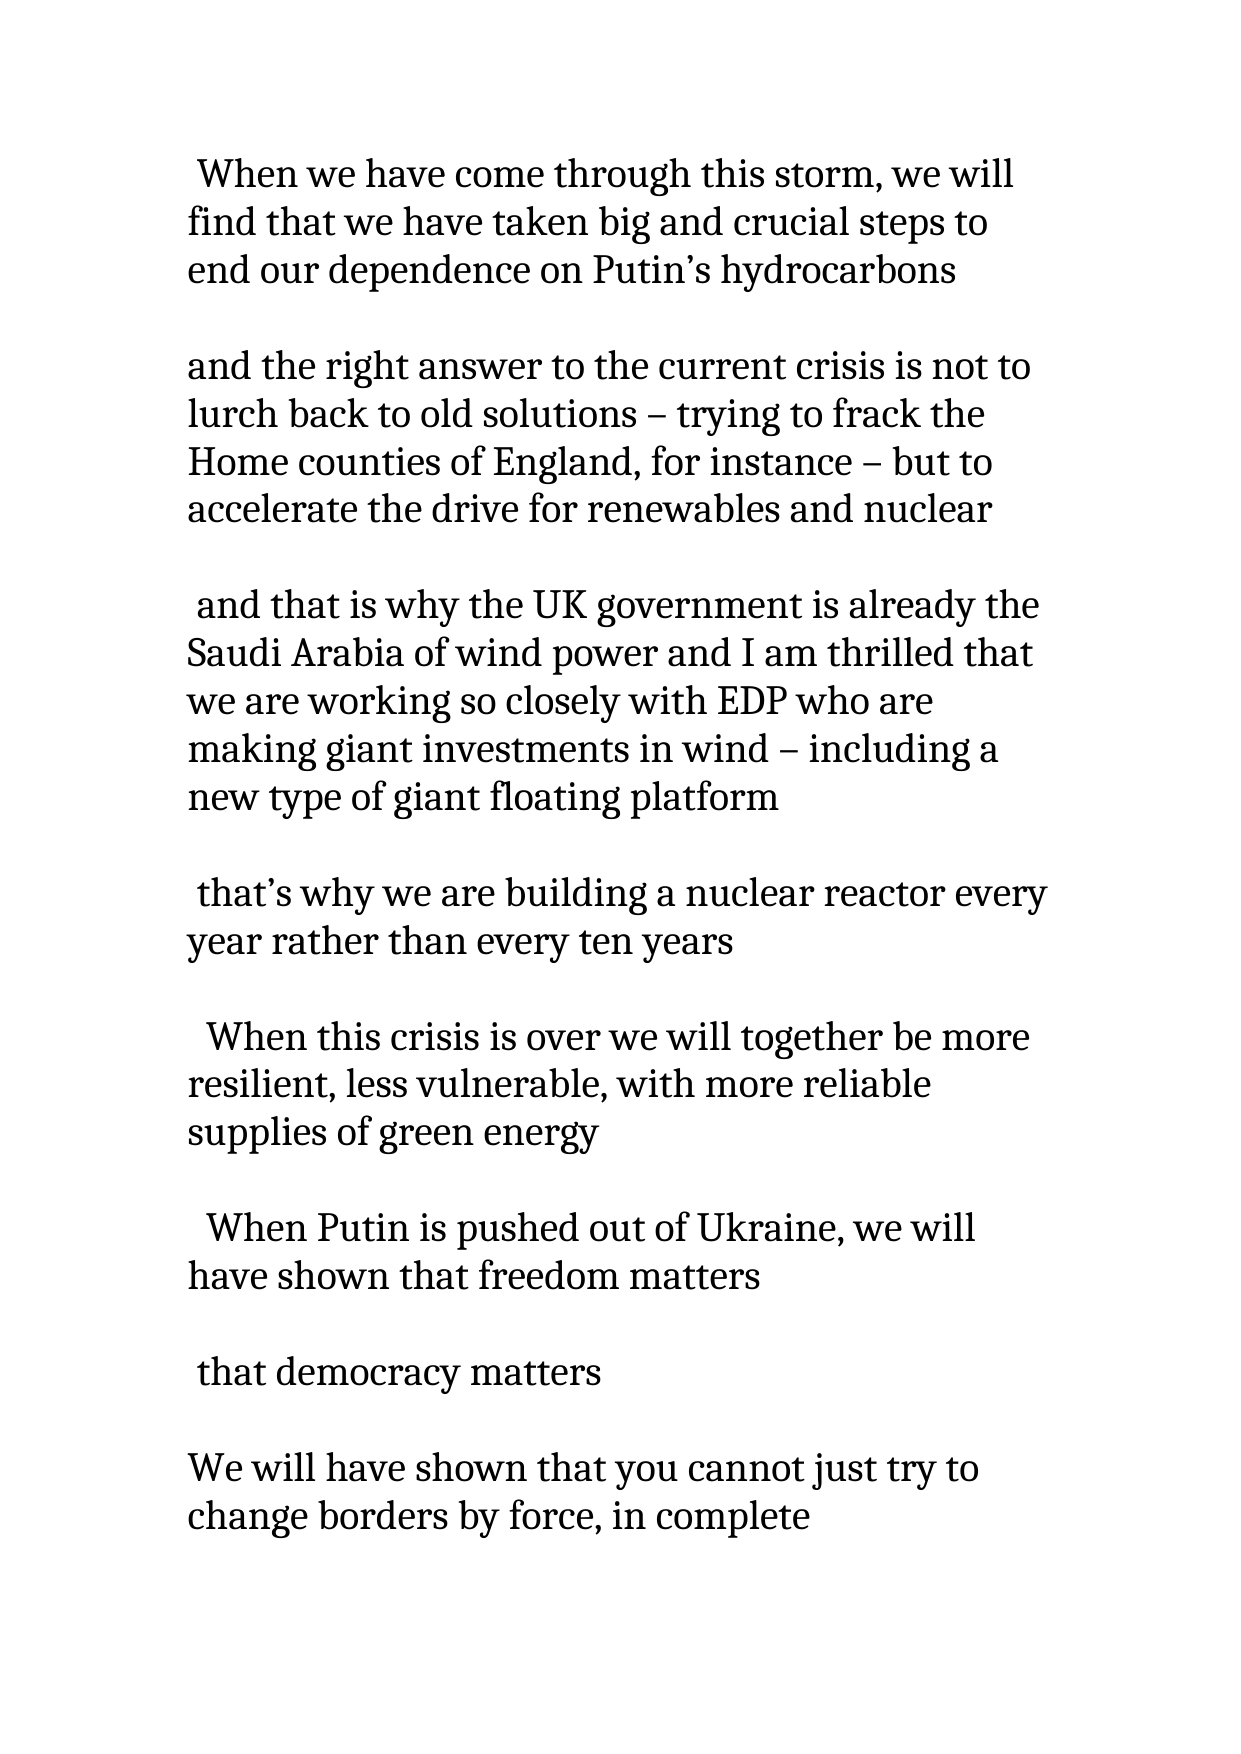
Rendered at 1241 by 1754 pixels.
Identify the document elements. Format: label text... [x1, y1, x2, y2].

text that democracy matters [187, 1348, 1053, 1396]
text that’s why we are building a nuclear reactor every year rather than every ten years [187, 869, 1053, 964]
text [187, 1444, 1053, 1539]
text and the right answer to the current crisis is not to lurch back to old solutions – trying to frack the Home counties of England, for instance – but to accelerate the drive for renewables and nuclear [187, 342, 1053, 533]
text When this crisis is over we will together be more resilient, less vulnerable, with more reliable supplies of green energy [187, 1012, 1053, 1156]
text and that is why the UK government is already the Saudi Arabia of wind power and I am thrilled that we are working so closely with EDP who are making giant investments in wind – including a new type of giant floating platform [187, 581, 1053, 821]
text When we have come through this storm, we will find that we have taken big and crucial steps to end our dependence on Putin’s hydrocarbons [187, 150, 1053, 294]
text When Putin is pushed out of Ukraine, we will have shown that freedom matters [187, 1204, 1053, 1300]
